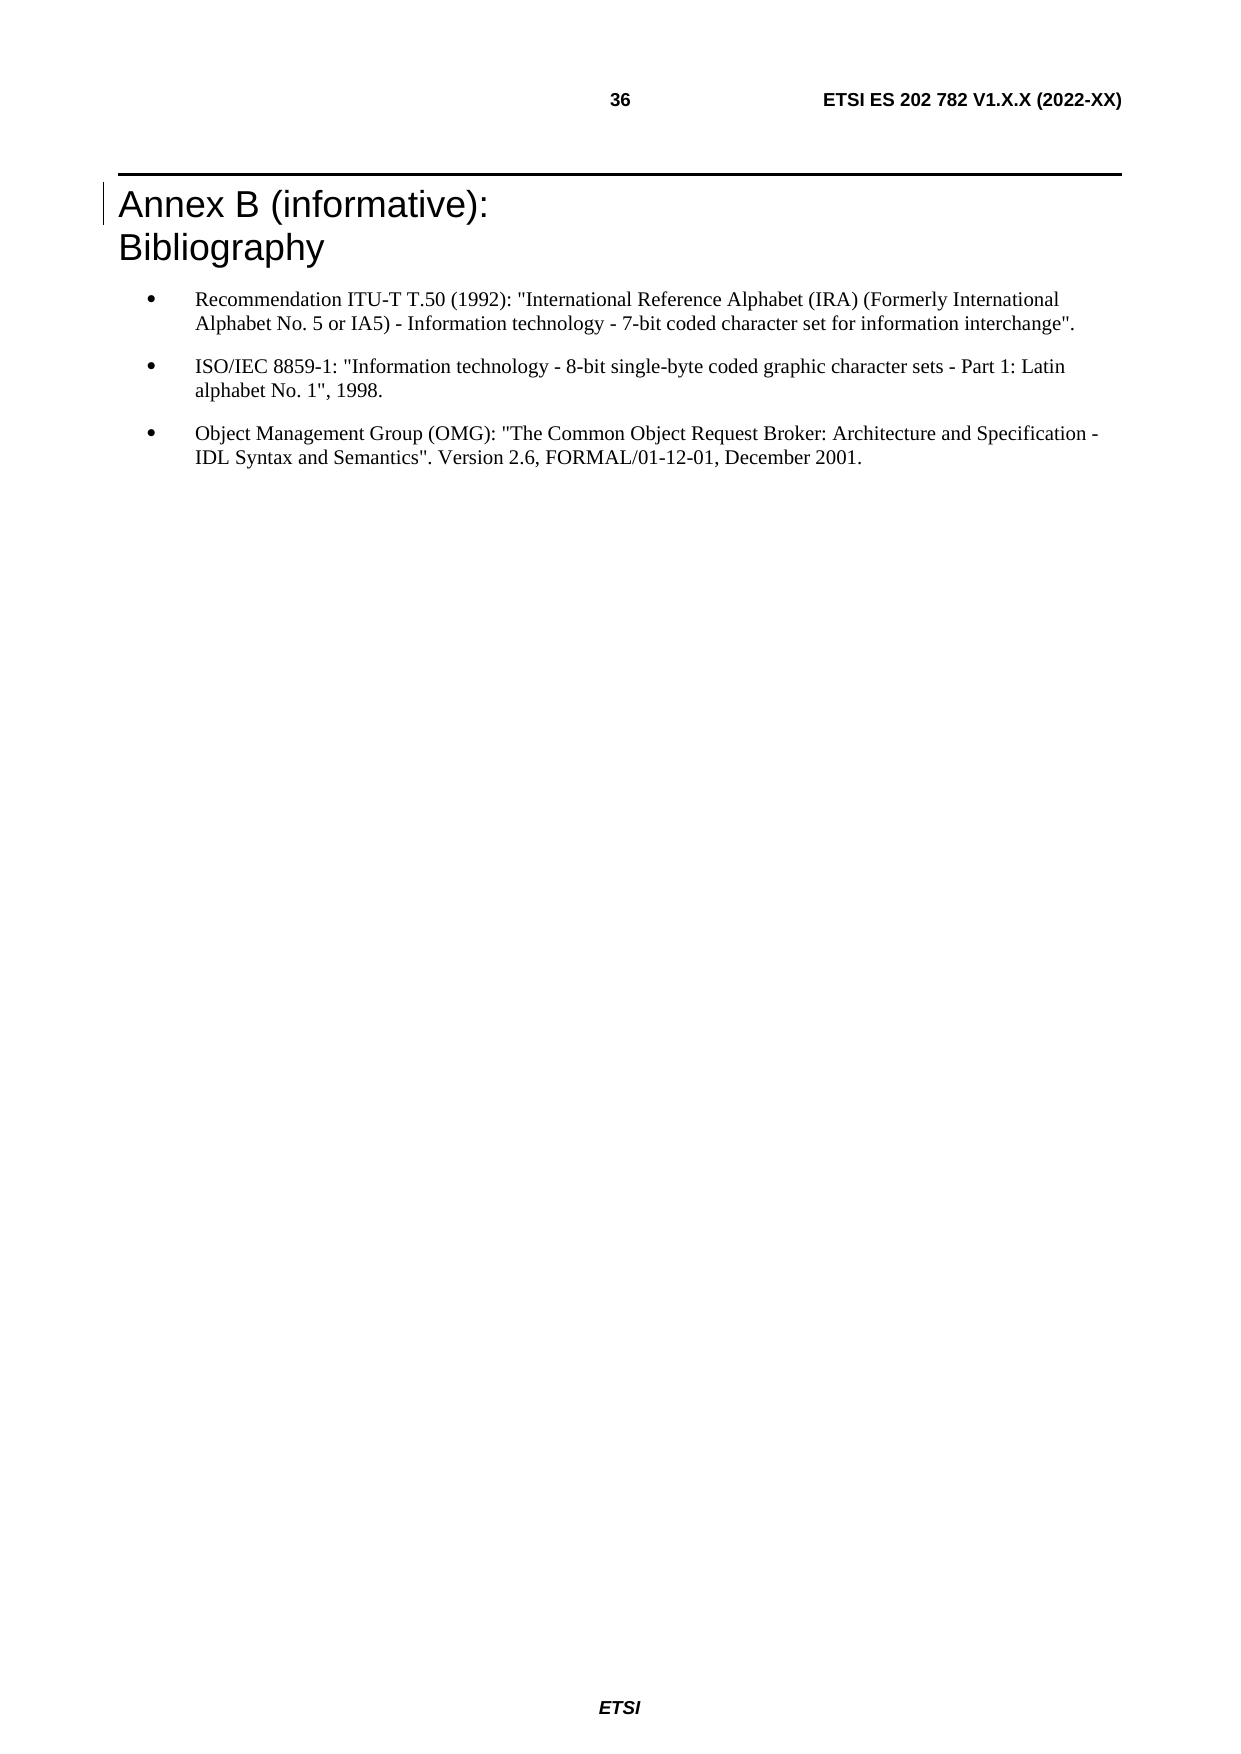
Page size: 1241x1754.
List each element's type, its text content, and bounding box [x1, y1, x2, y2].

text ISO/IEC 8859-1: "Information technology - 8-bit single-byte coded graphic character sets - Part 1: Latin alphabet No. 1", 1998. [148, 354, 1122, 402]
text Recommendation ITU-T T.50 (1992): "International Reference Alphabet (IRA) (Formerly International Alphabet No. 5 or IA5) - Information technology - 7-bit coded character set for information interchange". [148, 287, 1122, 335]
text Object Management Group (OMG): "The Common Object Request Broker: Architecture and Specification - IDL Syntax and Semantics". Version 2.6, FORMAL/01-12-01, December 2001. [148, 421, 1122, 469]
subtitle Annex B (informative): Bibliography [118, 176, 1122, 268]
